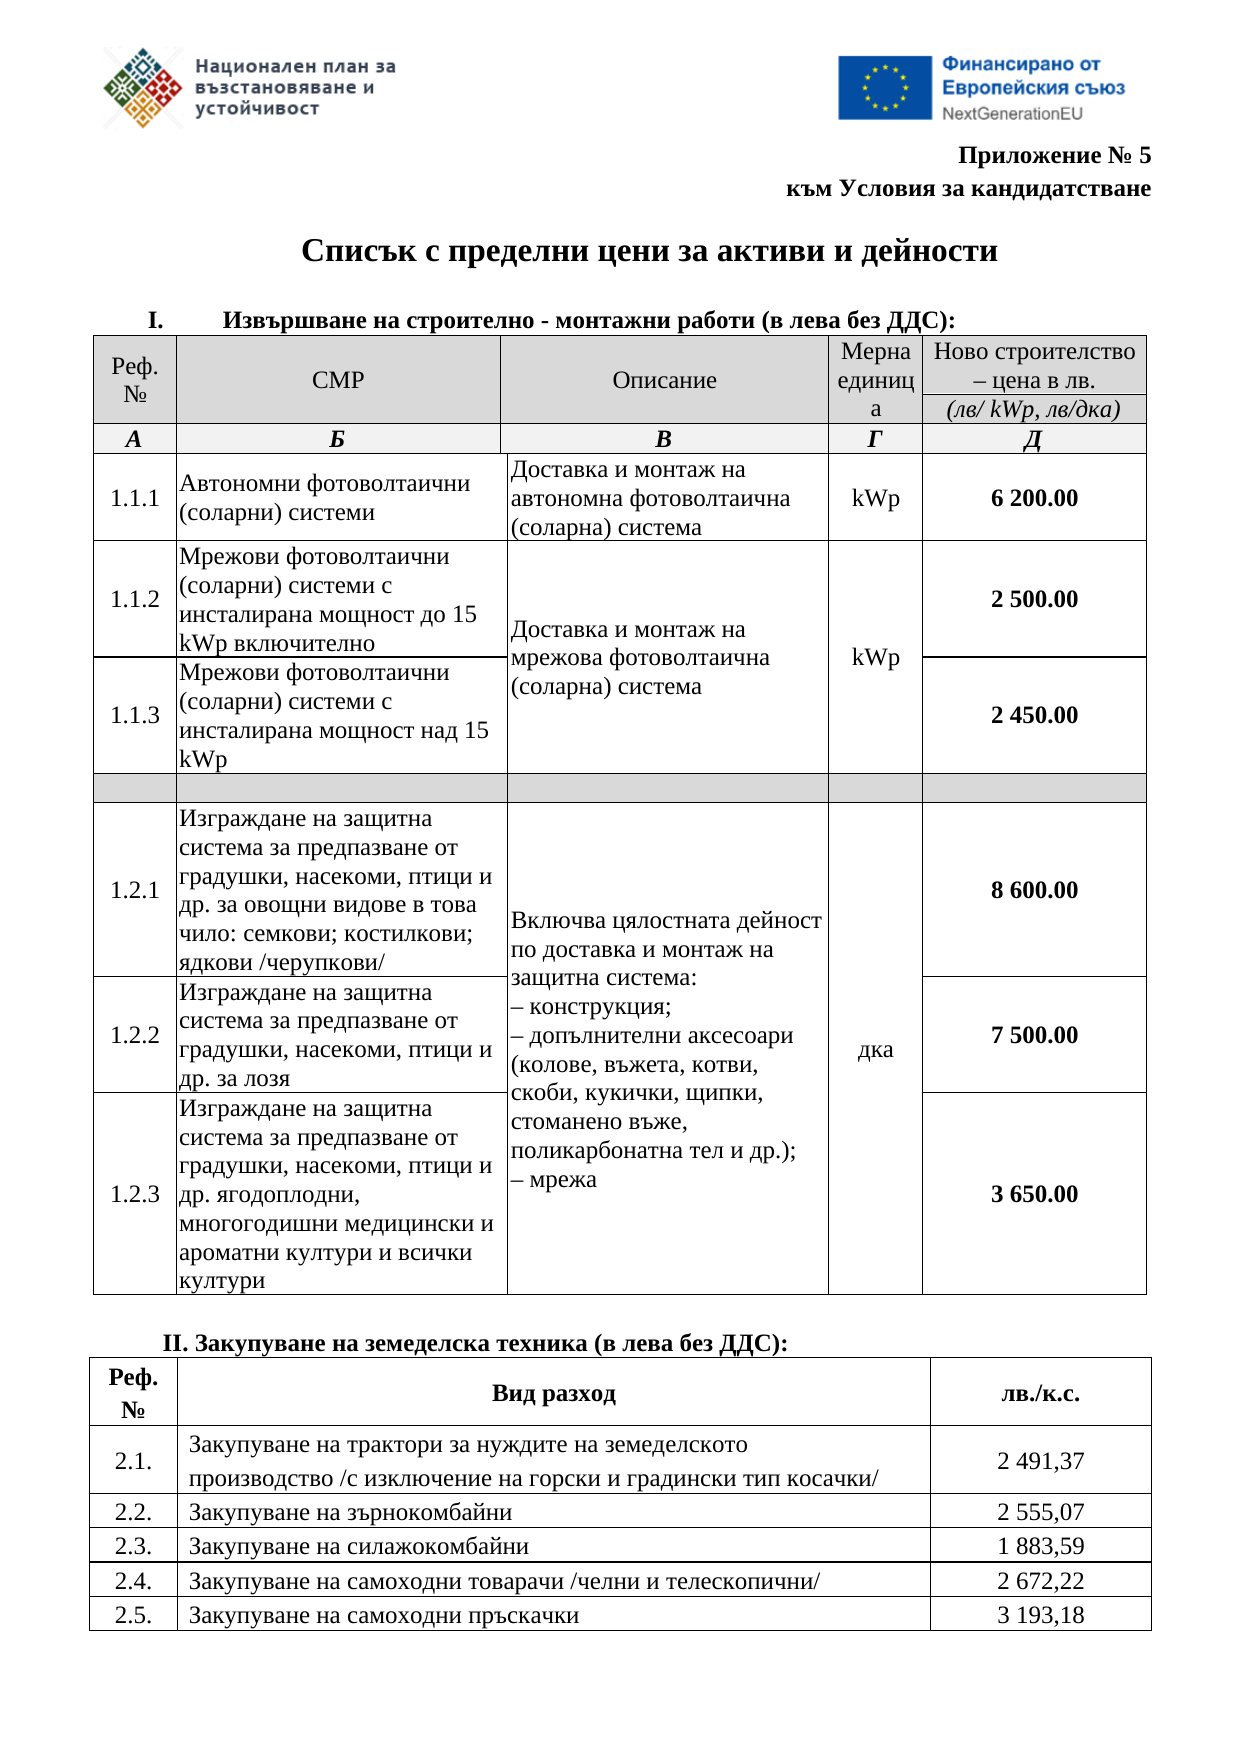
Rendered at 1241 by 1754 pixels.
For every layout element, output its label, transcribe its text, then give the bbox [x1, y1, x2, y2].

table_cell 2.5. [90, 1597, 177, 1630]
table_cell [829, 774, 922, 802]
table_cell Закупуване на самоходни товарачи /челни и телескопични/ [178, 1563, 930, 1596]
table_cell 2 500.00 [923, 541, 1146, 656]
table_cell [508, 774, 828, 802]
table_cell Изграждане на защитна система за предпазване от градушки, насекоми, птици и др. за лозя [177, 977, 507, 1092]
table_cell 1.2.3 [94, 1093, 176, 1294]
table_cell Включва цялостната дейност по доставка и монтаж на защитна система: – конструкция; – допълнителни аксесоари (колове, въжета, котви, скоби, кукички, щипки, стоманено въже, поликарбонатна тел и др.); – мрежа [508, 803, 828, 1294]
table_cell Мрежови фотоволтаични (соларни) системи с инсталирана мощност до 15 kWp включително [177, 541, 507, 656]
table_header Мерна единица [829, 336, 922, 423]
table_cell 7 500.00 [923, 977, 1146, 1092]
text II. Закупуване на земеделска техника (в лева без ДДС): [89, 1328, 1152, 1357]
table_cell Изграждане на защитна система за предпазване от градушки, насекоми, птици и др. за овощни видове в това чило: семкови; костилкови; ядкови /черупкови/ [177, 803, 507, 976]
table_cell Закупуване на силажокомбайни [178, 1528, 930, 1561]
table_cell Доставка и монтаж на автономна фотоволтаична (соларна) система [508, 454, 828, 540]
table_cell Д [923, 424, 1146, 453]
table_cell 2 491,37 [931, 1426, 1151, 1493]
table_cell [923, 774, 1146, 802]
table_cell 2.2. [90, 1494, 177, 1527]
table_cell 2 555,07 [931, 1494, 1151, 1527]
table_cell 2.3. [90, 1528, 177, 1561]
table_header Реф. № [90, 1358, 177, 1425]
table_cell 3 650.00 [923, 1093, 1146, 1294]
table_cell Г [829, 424, 922, 453]
table_cell В [501, 424, 828, 453]
table_header Реф. № [94, 336, 176, 423]
table_cell 2.4. [90, 1563, 177, 1596]
table_cell 8 600.00 [923, 803, 1146, 976]
table_cell Автономни фотоволтаични (соларни) системи [177, 454, 507, 540]
table_cell дка [829, 803, 922, 1294]
table_cell 2 450.00 [923, 658, 1146, 772]
table_cell 2.1. [90, 1426, 177, 1493]
table_cell Б [177, 424, 500, 453]
table_cell 1.2.2 [94, 977, 176, 1092]
table_header лв./к.с. [931, 1358, 1151, 1425]
table_cell [94, 774, 176, 802]
table_cell 3 193,18 [931, 1597, 1151, 1630]
table_cell Изграждане на защитна система за предпазване от градушки, насекоми, птици и др. ягодоплодни, многогодишни медицински и ароматни култури и всички култури [177, 1093, 507, 1294]
table_cell Доставка и монтаж на мрежова фотоволтаична (соларна) система [508, 541, 828, 772]
text Списък с пределни цени за активи и дейности [148, 235, 1152, 268]
table_header СМР [177, 336, 500, 423]
table_cell 6 200.00 [923, 454, 1146, 540]
text Приложение № 5 [89, 141, 1152, 169]
table_header Ново строителство – цена в лв. [923, 336, 1146, 393]
table_cell А [94, 424, 176, 453]
table_header Вид разход [178, 1358, 930, 1425]
table_cell 1.1.3 [94, 658, 176, 772]
table_cell 1.2.1 [94, 803, 176, 976]
table_cell Закупуване на самоходни пръскачки [178, 1597, 930, 1630]
list Извършване на строително - монтажни работи (в лева без ДДС): [148, 302, 1152, 335]
table_cell 1.1.1 [94, 454, 176, 540]
table_cell [177, 774, 507, 802]
table_cell (лв/ kWp, лв/дка) [923, 395, 1146, 423]
picture [88, 35, 1152, 141]
table_cell 2 672,22 [931, 1563, 1151, 1596]
table_cell Мрежови фотоволтаични (соларни) системи с инсталирана мощност над 15 kWp [177, 658, 507, 772]
table_cell kWp [829, 454, 922, 540]
table_header Описание [501, 336, 828, 423]
text към Условия за кандидатстване [89, 173, 1152, 202]
table_cell 1 883,59 [931, 1528, 1151, 1561]
table_cell 1.1.2 [94, 541, 176, 656]
table_cell Закупуване на трактори за нуждите на земеделското производство /с изключение на горски и градински тип косачки/ [178, 1426, 930, 1493]
table_cell Закупуване на зърнокомбайни [178, 1494, 930, 1527]
table_cell kWp [829, 541, 922, 772]
